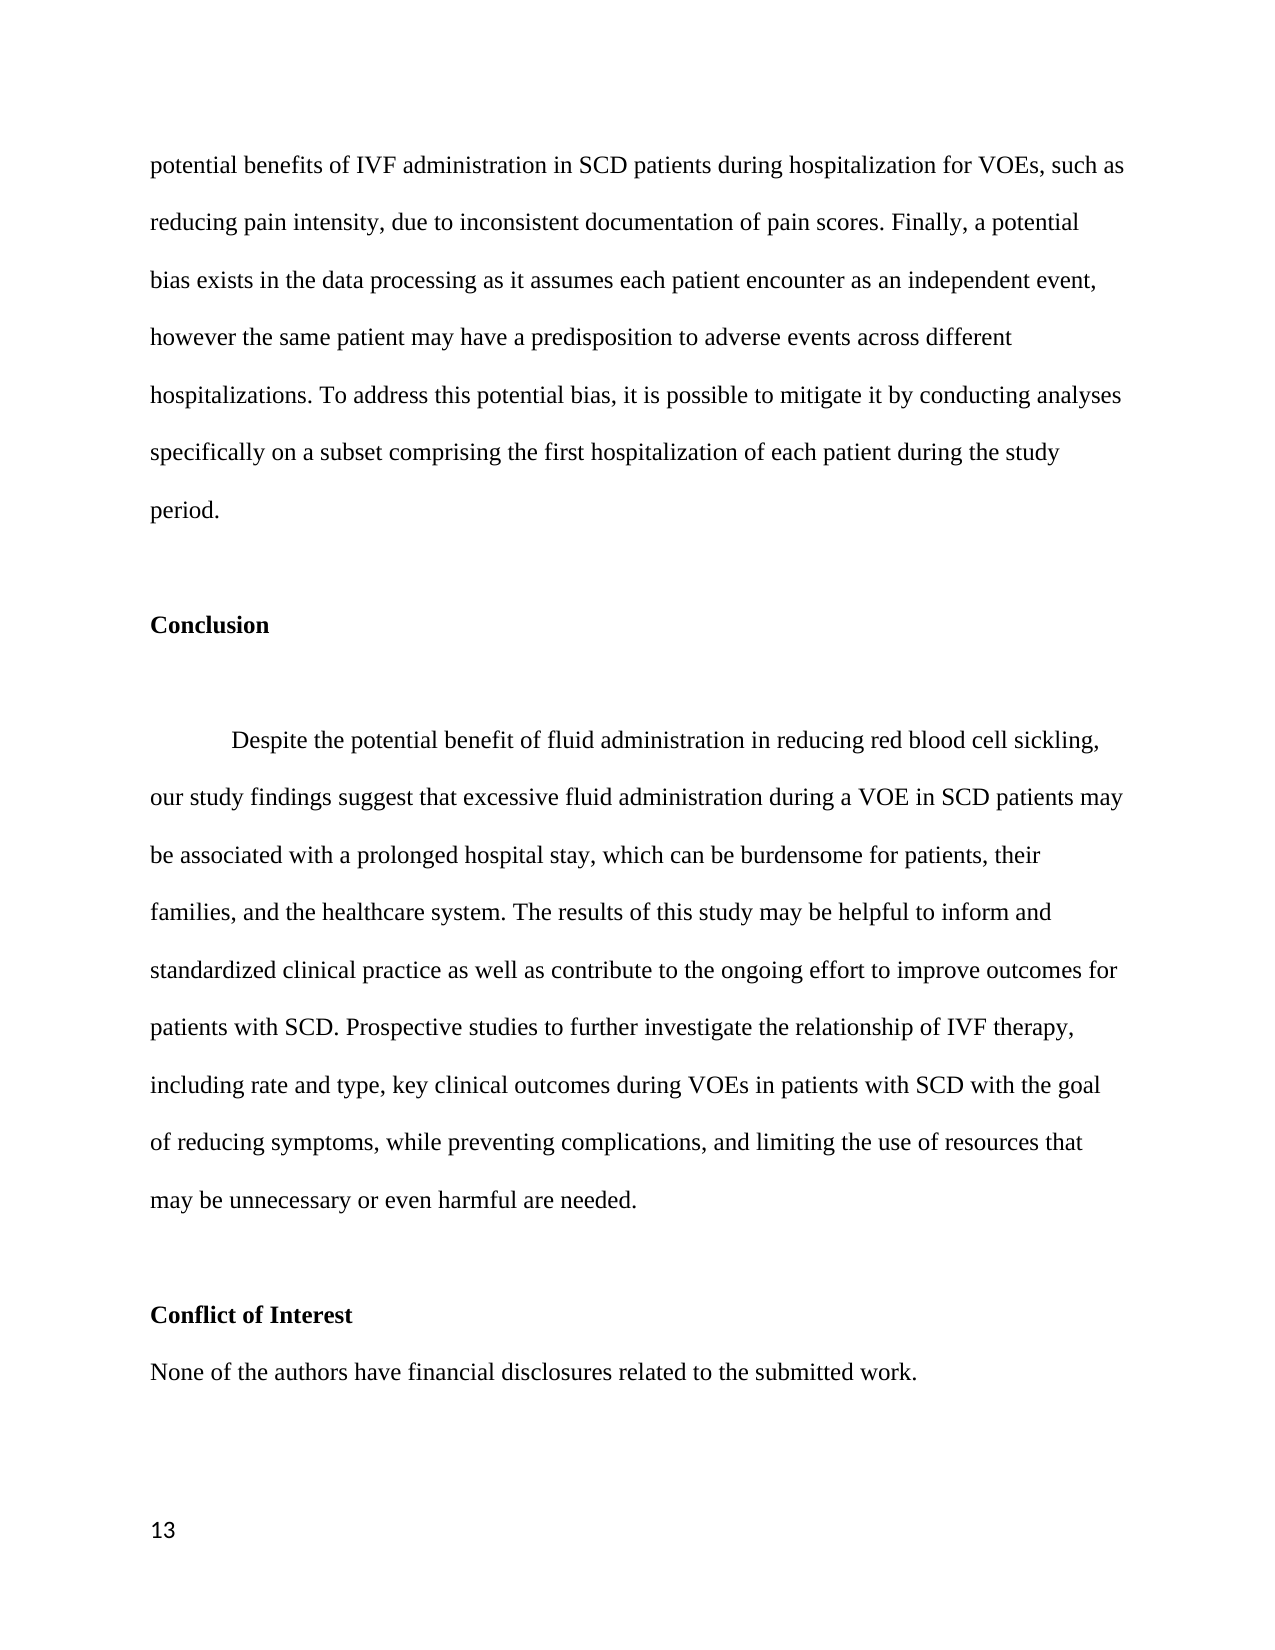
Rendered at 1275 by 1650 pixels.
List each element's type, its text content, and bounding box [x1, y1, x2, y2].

text Despite the potential benefit of fluid administration in reducing red blood cell sickling, our study findings suggest that excessive fluid administration during a VOE in SCD patients may be associated with a prolonged hospital stay, which can be burdensome for patients, their families, and the healthcare system. The results of this study may be helpful to inform and standardized clinical practice as well as contribute to the ongoing effort to improve outcomes for patients with SCD. Prospective studies to further investigate the relationship of IVF therapy, including rate and type, key clinical outcomes during VOEs in patients with SCD with the goal of reducing symptoms, while preventing complications, and limiting the use of resources that may be unnecessary or even harmful are needed. [150, 725, 1125, 1214]
text Conflict of Interest [150, 1300, 1125, 1329]
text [150, 150, 1125, 524]
text None of the authors have financial disclosures related to the submitted work. [150, 1357, 1125, 1386]
text Conclusion [150, 610, 1125, 639]
